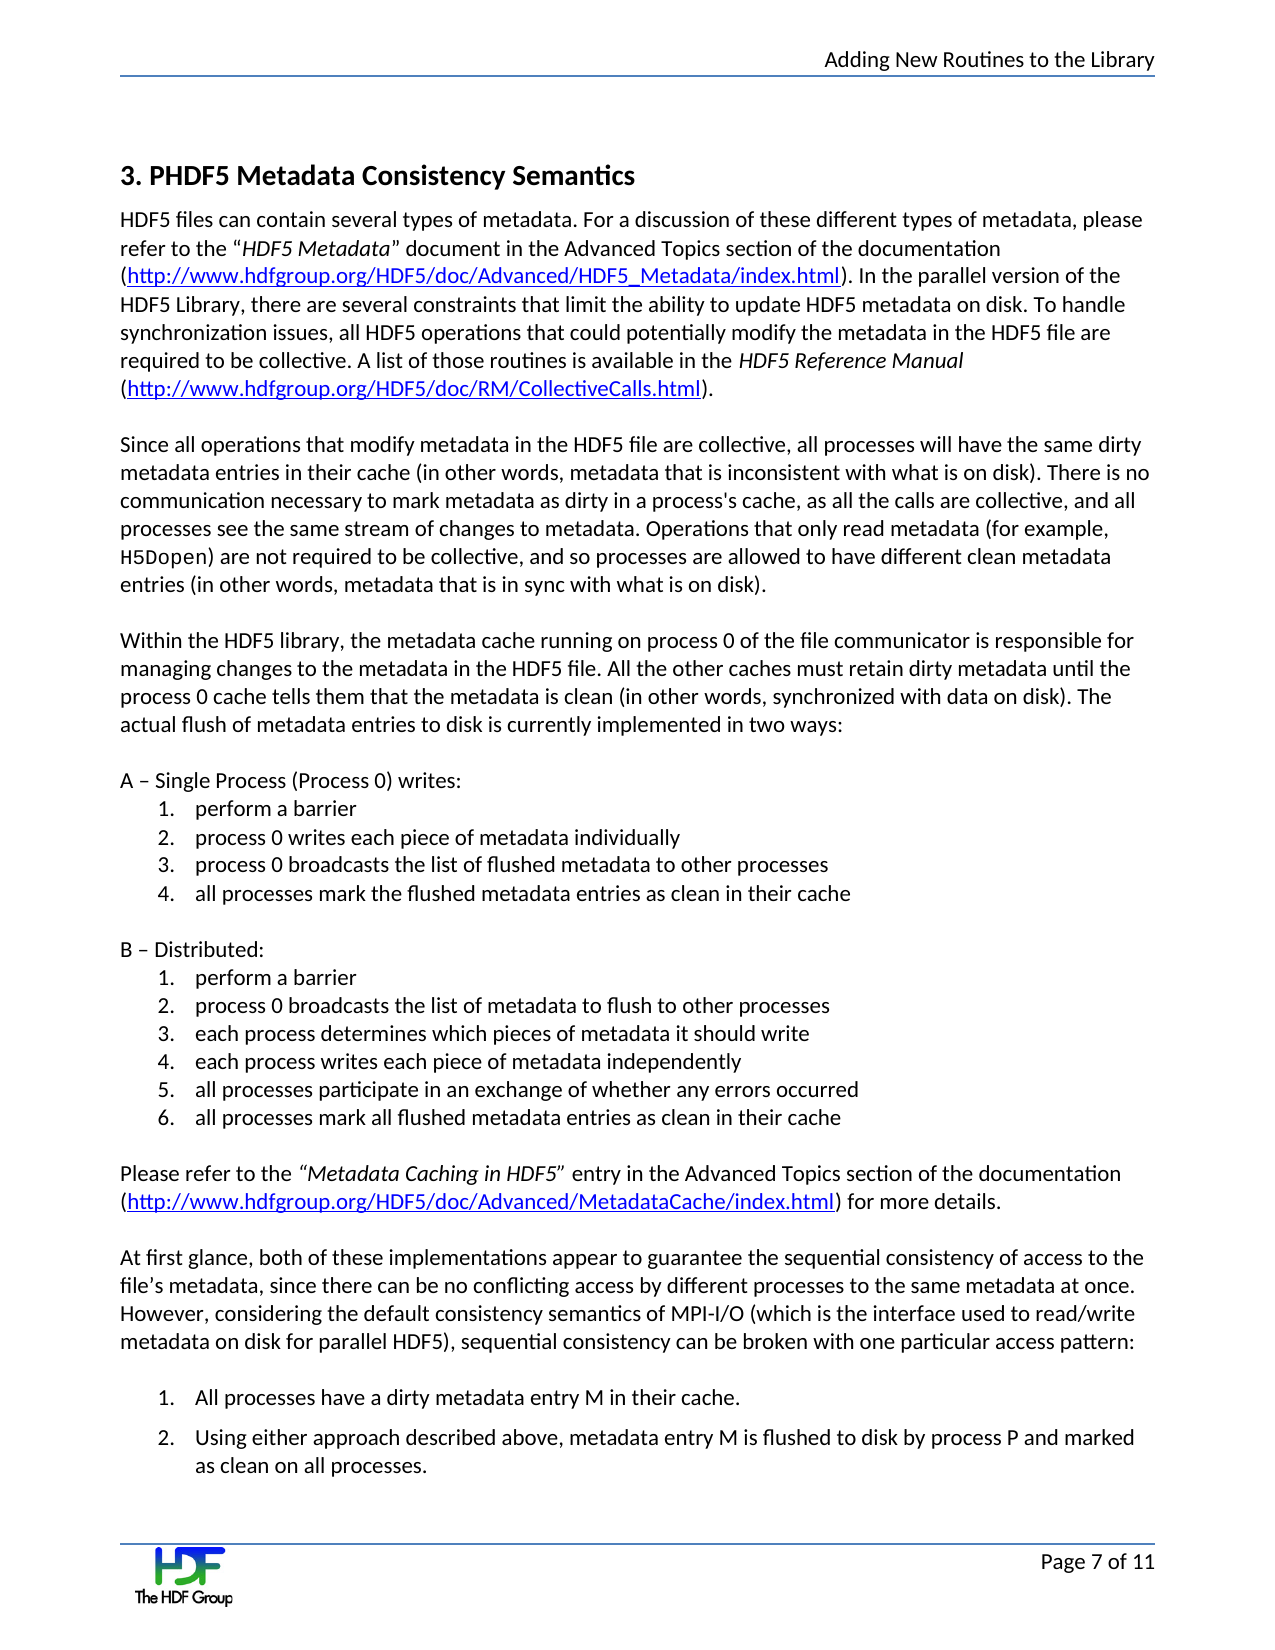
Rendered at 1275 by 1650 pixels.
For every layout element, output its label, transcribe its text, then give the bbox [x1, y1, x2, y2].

list each process determines which pieces of metadata it should write [157, 1019, 1155, 1047]
text Since all operations that modify metadata in the HDF5 file are collective, all processes will have the same dirty metadata entries in their cache (in other words, metadata that is inconsistent with what is on disk). There is no communication necessary to mark metadata as dirty in a process's cache, as all the calls are collective, and all processes see the same stream of changes to metadata. Operations that only read metadata (for example, H5Dopen) are not required to be collective, and so processes are allowed to have different clean metadata entries (in other words, metadata that is in sync with what is on disk). [120, 430, 1155, 598]
subtitle PHDF5 Metadata Consistency Semantics [120, 157, 1155, 193]
text Please refer to the “Metadata Caching in HDF5” entry in the Advanced Topics section of the documentation (http://www.hdfgroup.org/HDF5/doc/Advanced/MetadataCache/index.html) for more details. [120, 1159, 1155, 1215]
list process 0 broadcasts the list of flushed metadata to other processes [157, 851, 1155, 879]
text B – Distributed: [120, 935, 1155, 963]
list perform a barrier [157, 794, 1155, 823]
list all processes participate in an exchange of whether any errors occurred [157, 1075, 1155, 1103]
text Within the HDF5 library, the metadata cache running on process 0 of the file communicator is responsible for managing changes to the metadata in the HDF5 file. All the other caches must retain dirty metadata until the process 0 cache tells them that the metadata is clean (in other words, synchronized with data on disk). The actual flush of metadata entries to disk is currently implemented in two ways: [120, 626, 1155, 738]
text HDF5 files can contain several types of metadata. For a discussion of these different types of metadata, please refer to the “HDF5 Metadata” document in the Advanced Topics section of the documentation (http://www.hdfgroup.org/HDF5/doc/Advanced/HDF5_Metadata/index.html). In the parallel version of the HDF5 Library, there are several constraints that limit the ability to update HDF5 metadata on disk. To handle synchronization issues, all HDF5 operations that could potentially modify the metadata in the HDF5 file are required to be collective. A list of those routines is available in the HDF5 Reference Manual (http://www.hdfgroup.org/HDF5/doc/RM/CollectiveCalls.html). [120, 206, 1155, 402]
list perform a barrier [157, 963, 1155, 991]
list process 0 broadcasts the list of metadata to flush to other processes [157, 991, 1155, 1019]
text A – Single Process (Process 0) writes: [120, 767, 1155, 794]
list All processes have a dirty metadata entry M in their cache. [157, 1383, 1155, 1411]
list all processes mark the flushed metadata entries as clean in their cache [157, 879, 1155, 907]
list each process writes each piece of metadata independently [157, 1047, 1155, 1075]
list Using either approach described above, metadata entry M is flushed to disk by process P and marked as clean on all processes. [157, 1423, 1155, 1479]
picture [135, 1547, 233, 1607]
list all processes mark all flushed metadata entries as clean in their cache [157, 1103, 1155, 1131]
list process 0 writes each piece of metadata individually [157, 823, 1155, 851]
text At first glance, both of these implementations appear to guarantee the sequential consistency of access to the file’s metadata, since there can be no conflicting access by different processes to the same metadata at once. However, considering the default consistency semantics of MPI-I/O (which is the interface used to read/write metadata on disk for parallel HDF5), sequential consistency can be broken with one particular access pattern: [120, 1243, 1155, 1355]
